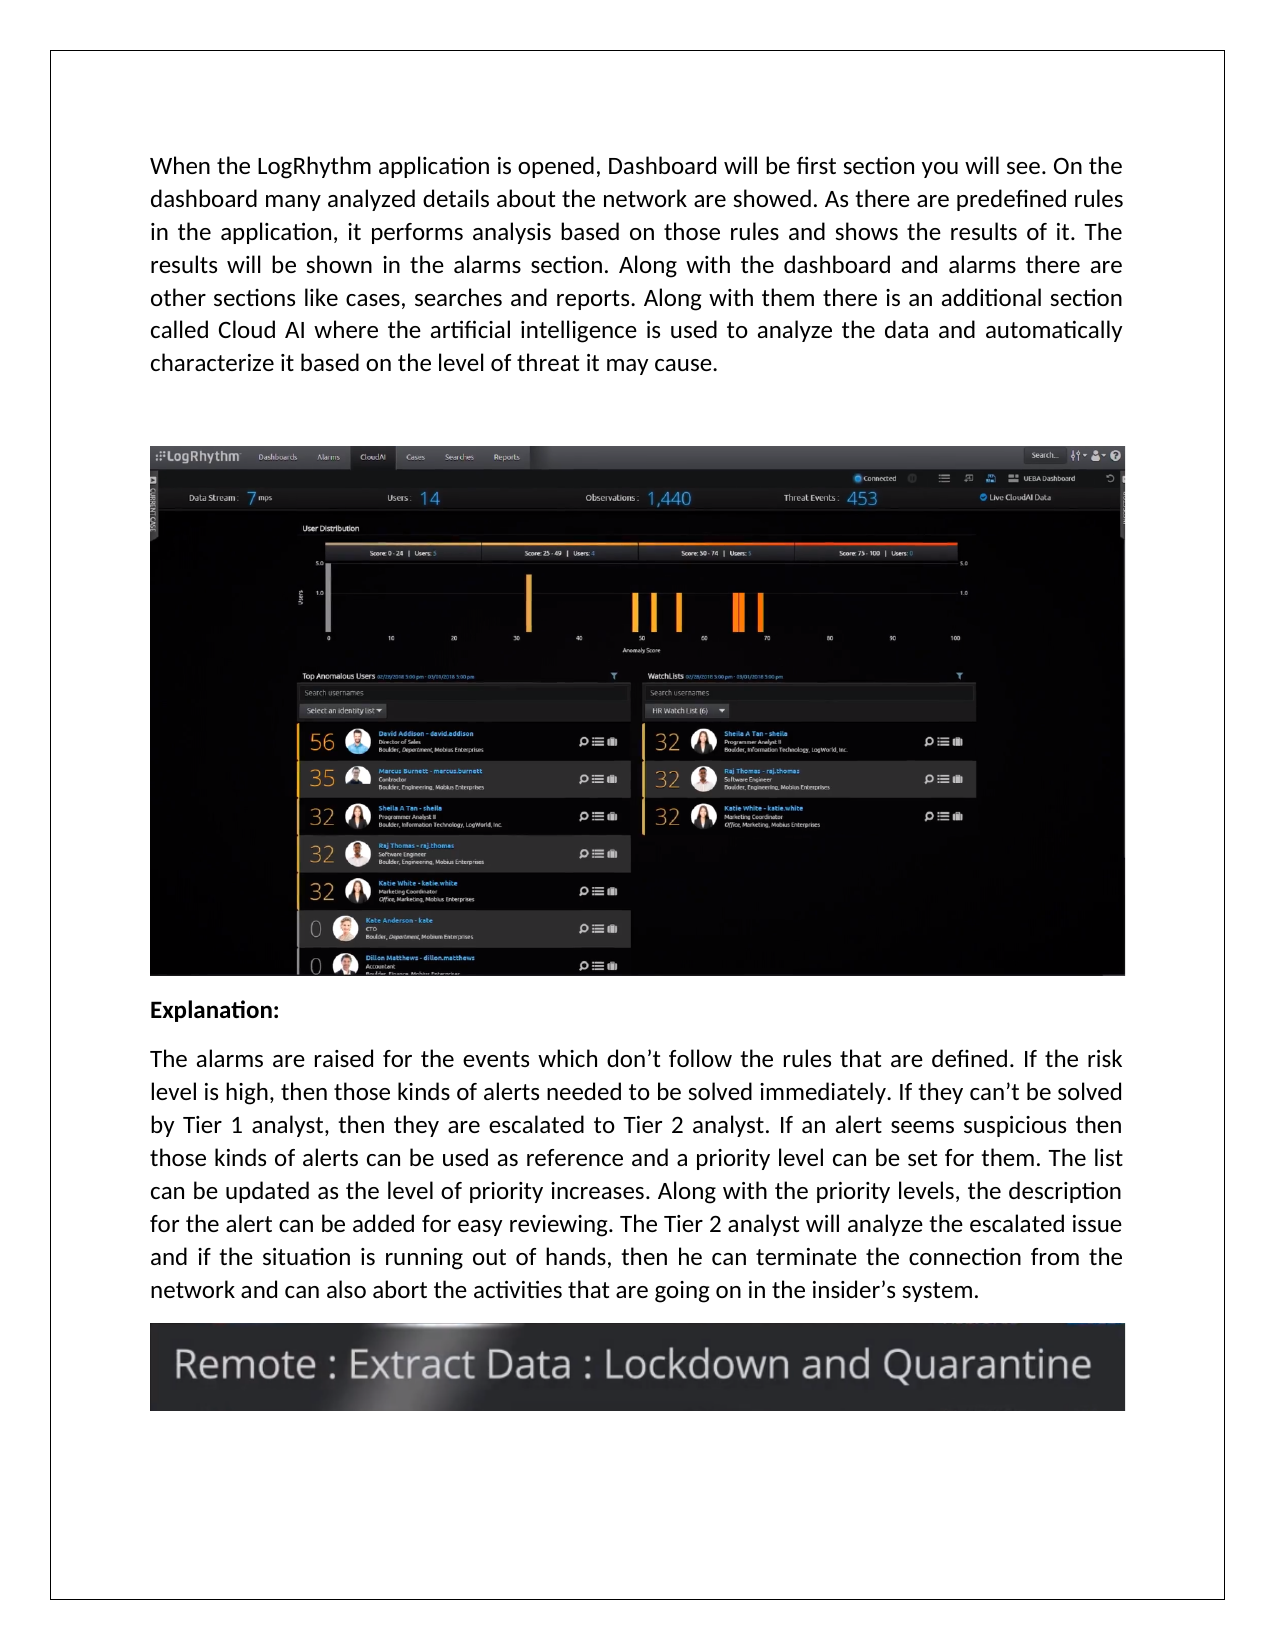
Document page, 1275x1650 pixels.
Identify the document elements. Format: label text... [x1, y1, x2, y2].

picture [150, 446, 1125, 976]
picture [150, 1323, 1125, 1411]
text The alarms are raised for the events which don’t follow the rules that are defined. If the risk level is high, then those kinds of alerts needed to be solved immediately. If they can’t be solved by Tier 1 analyst, then they are escalated to Tier 2 analyst. If an alert seems suspicious then those kinds of alerts can be used as reference and a priority level can be set for them. The list can be updated as the level of priority increases. Along with the priority levels, the description for the alert can be added for easy reviewing. The Tier 2 analyst will analyze the escalated issue and if the situation is running out of hands, then he can terminate the connection from the network and can also abort the activities that are going on in the insider’s system. [150, 1044, 1125, 1304]
text Explanation: [150, 994, 1125, 1024]
text When the LogRhythm application is opened, Dashboard will be first section you will see. On the dashboard many analyzed details about the network are showed. As there are predefined rules in the application, it performs analysis based on those rules and shows the results of it. The results will be shown in the alarms section. Along with the dashboard and alarms there are other sections like cases, searches and reports. Along with them there is an additional section called Cloud AI where the artificial intelligence is used to analyze the data and automatically characterize it based on the level of threat it may cause. [150, 150, 1125, 378]
